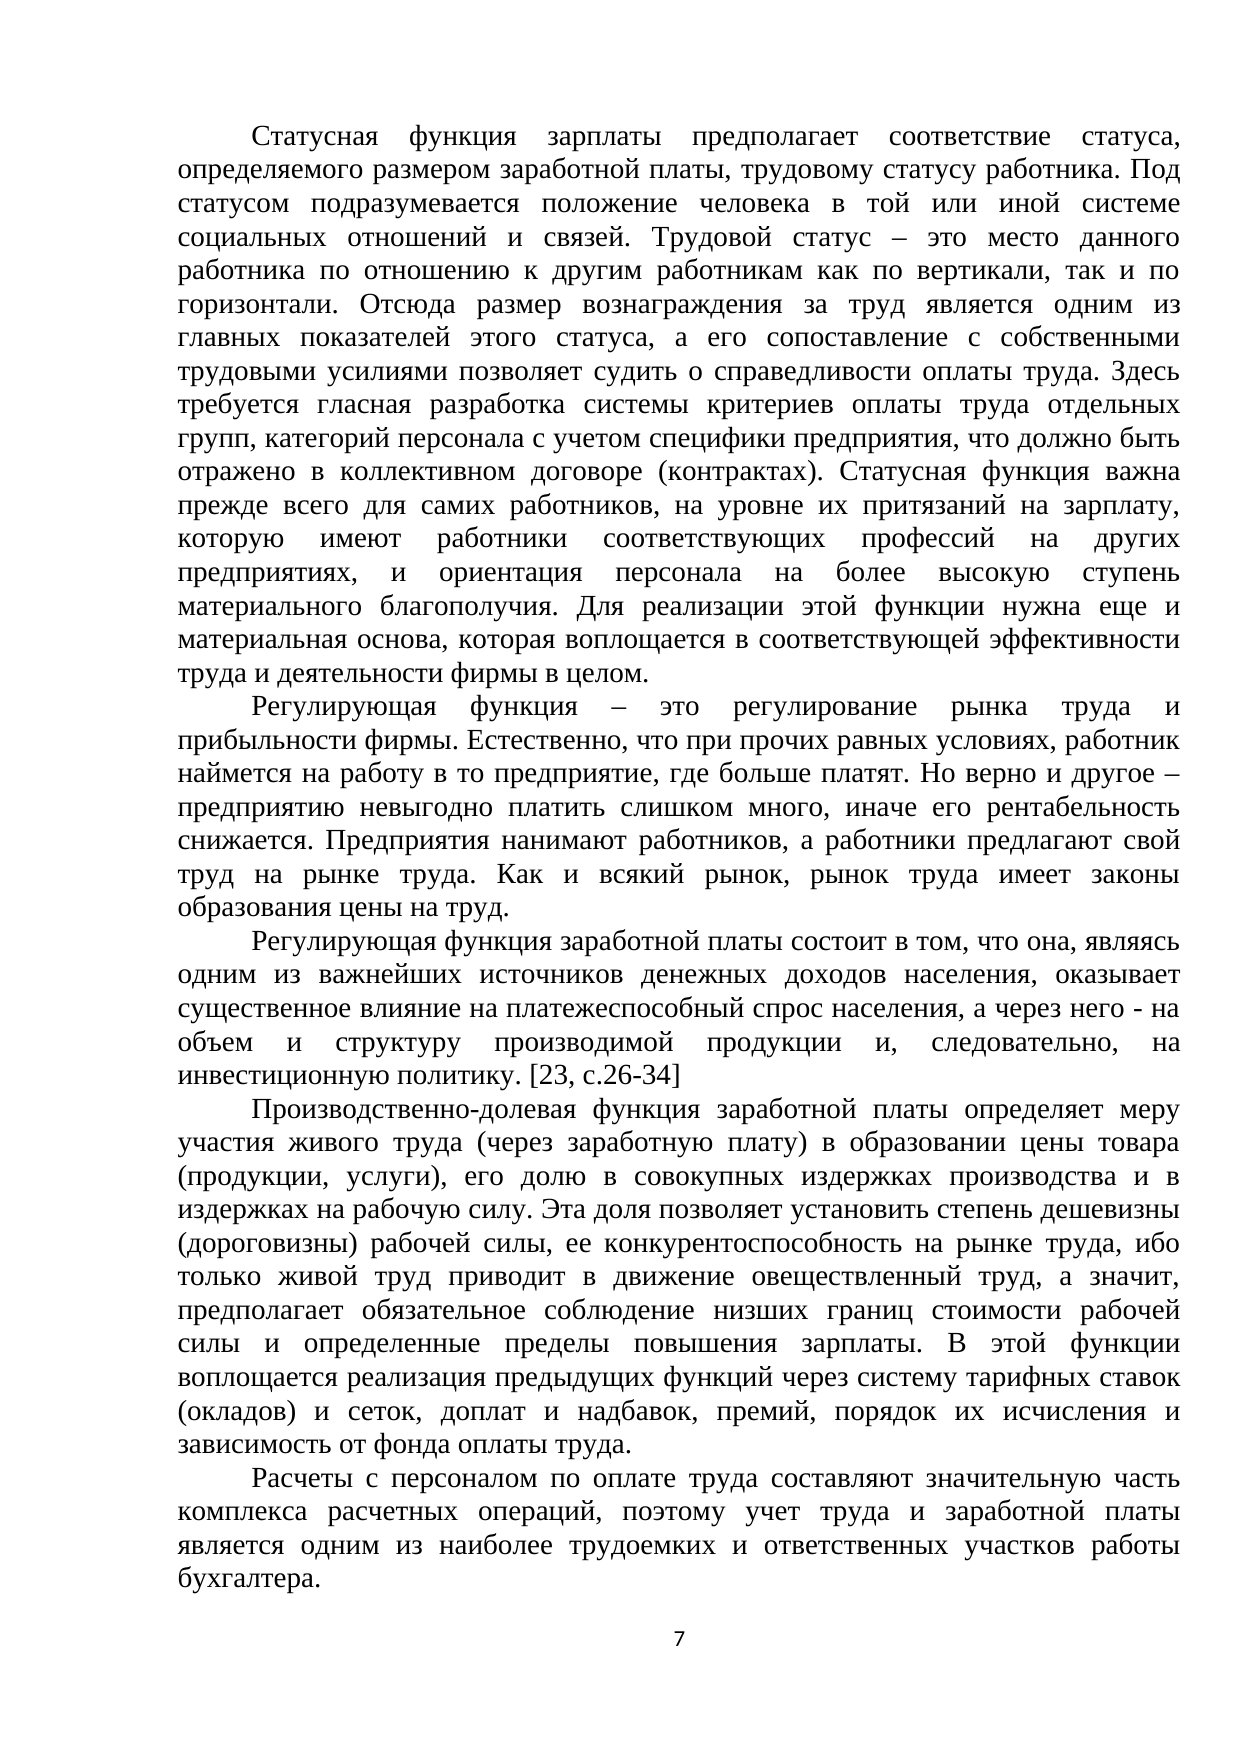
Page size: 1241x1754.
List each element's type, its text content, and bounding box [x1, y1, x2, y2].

text Производственно-долевая функция заработной платы определяет меру участия живого труда (через заработную плату) в образовании цены товара (продукции, услуги), его долю в совокупных издержках производства и в издержках на рабочую силу. Эта доля позволяет установить степень дешевизны (дороговизны) рабочей силы, ее конкурентоспособность на рынке труда, ибо только живой труд приводит в движение овеществленный труд, а значит, предполагает обязательное соблюдение низших границ стоимости рабочей силы и определенные пределы повышения зарплаты. В этой функции воплощается реализация предыдущих функций через систему тарифных ставок (окладов) и сеток, доплат и надбавок, премий, порядок их исчисления и зависимость от фонда оплаты труда. [177, 1091, 1181, 1460]
text Регулирующая функция заработной платы состоит в том, что она, являясь одним из важнейших источников денежных доходов населения, оказывает существенное влияние на платежеспособный спрос населения, а через него - на объем и структуру производимой продукции и, следовательно, на инвестиционную политику. [23, с.26-34] [177, 923, 1181, 1091]
text Регулирующая функция – это регулирование рынка труда и прибыльности фирмы. Естественно, что при прочих равных условиях, работник наймется на работу в то предприятие, где больше платят. Но верно и другое – предприятию невыгодно платить слишком много, иначе его рентабельность снижается. Предприятия нанимают работников, а работники предлагают свой труд на рынке труда. Как и всякий рынок, рынок труда имеет законы образования цены на труд. [177, 688, 1181, 923]
text Статусная функция зарплаты предполагает соответствие статуса, определяемого размером заработной платы, трудовому статусу работника. Под статусом подразумевается положение человека в той или иной системе социальных отношений и связей. Трудовой статус – это место данного работника по отношению к другим работникам как по вертикали, так и по горизонтали. Отсюда размер вознаграждения за труд является одним из главных показателей этого статуса, а его сопоставление с собственными трудовыми усилиями позволяет судить о справедливости оплаты труда. Здесь требуется гласная разработка системы критериев оплаты труда отдельных групп, категорий персонала с учетом специфики предприятия, что должно быть отражено в коллективном договоре (контрактах). Статусная функция важна прежде всего для самих работников, на уровне их притязаний на зарплату, которую имеют работники соответствующих профессий на других предприятиях, и ориентация персонала на более высокую ступень материального благополучия. Для реализации этой функции нужна еще и материальная основа, которая воплощается в соответствующей эффективности труда и деятельности фирмы в целом. [177, 118, 1181, 688]
text Расчеты с персоналом по оплате труда составляют значительную часть комплекса расчетных операций, поэтому учет труда и заработной платы является одним из наиболее трудоемких и ответственных участков работы бухгалтера. [177, 1460, 1181, 1594]
